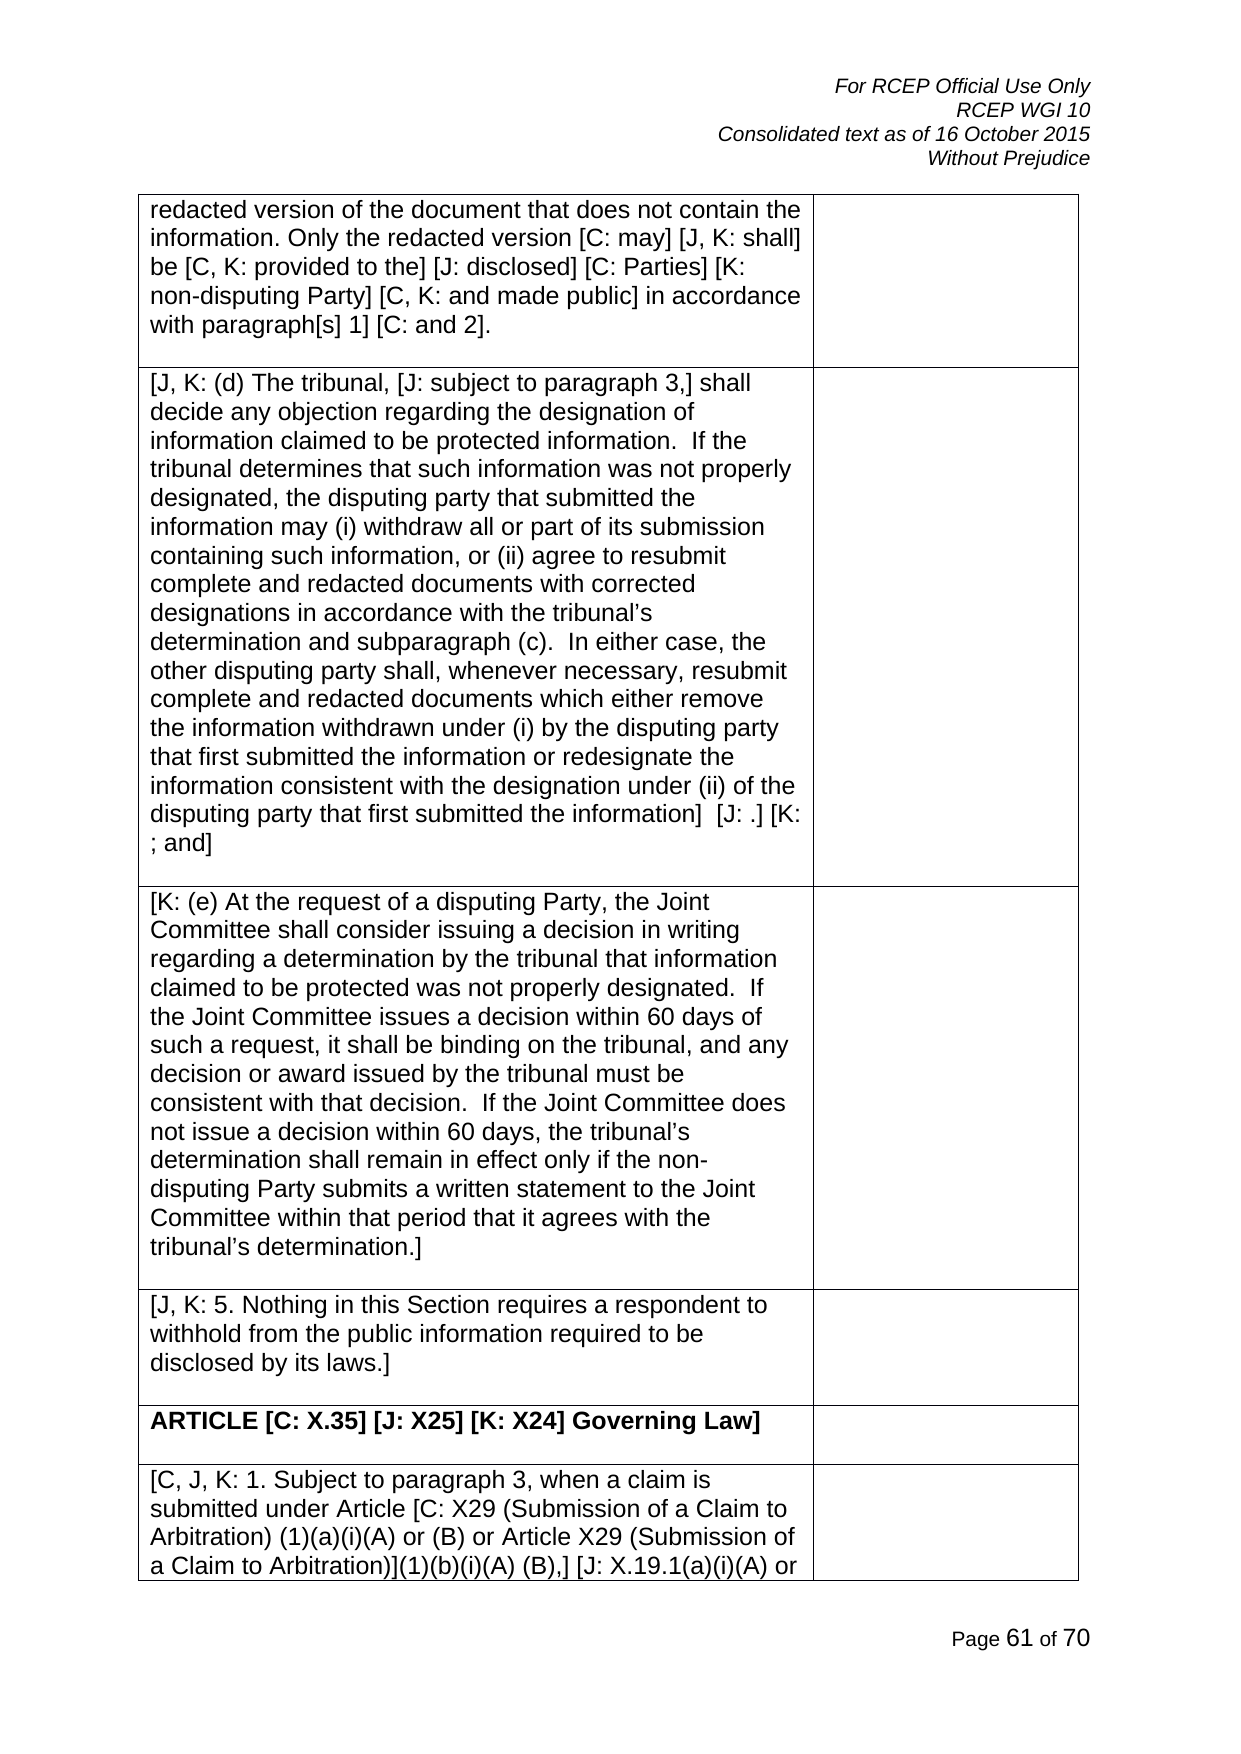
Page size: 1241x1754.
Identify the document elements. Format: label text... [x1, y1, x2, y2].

table_cell [814, 887, 1078, 1289]
table_cell [J, K: 5. Nothing in this Section requires a respondent to withhold from the public information required to be disclosed by its laws.] [139, 1290, 813, 1405]
table_cell [K: (e) At the request of a disputing Party, the Joint Committee shall consider issuing a decision in writing regarding a determination by the tribunal that information claimed to be protected was not properly designated. If the Joint Committee issues a decision within 60 days of such a request, it shall be binding on the tribunal, and any decision or award issued by the tribunal must be consistent with that decision. If the Joint Committee does not issue a decision within 60 days, the tribunal’s determination shall remain in effect only if the non-disputing Party submits a written statement to the Joint Committee within that period that it agrees with the tribunal’s determination.] [139, 887, 813, 1289]
table_cell [J, K: (d) The tribunal, [J: subject to paragraph 3,] shall decide any objection regarding the designation of information claimed to be protected information. If the tribunal determines that such information was not properly designated, the disputing party that submitted the information may (i) withdraw all or part of its submission containing such information, or (ii) agree to resubmit complete and redacted documents with corrected designations in accordance with the tribunal’s determination and subparagraph (c). In either case, the other disputing party shall, whenever necessary, resubmit complete and redacted documents which either remove the information withdrawn under (i) by the disputing party that first submitted the information or redesignate the information consistent with the designation under (ii) of the disputing party that first submitted the information] [J: .] [K: ; and] [139, 368, 813, 886]
table_cell [814, 1290, 1078, 1405]
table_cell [139, 1465, 813, 1580]
table_cell [814, 1406, 1078, 1464]
table_cell ARTICLE [C: X.35] [J: X25] [K: X24] Governing Law] [139, 1406, 813, 1464]
table_cell [814, 368, 1078, 886]
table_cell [139, 195, 813, 367]
table_cell [814, 1465, 1078, 1580]
table_cell [814, 195, 1078, 367]
